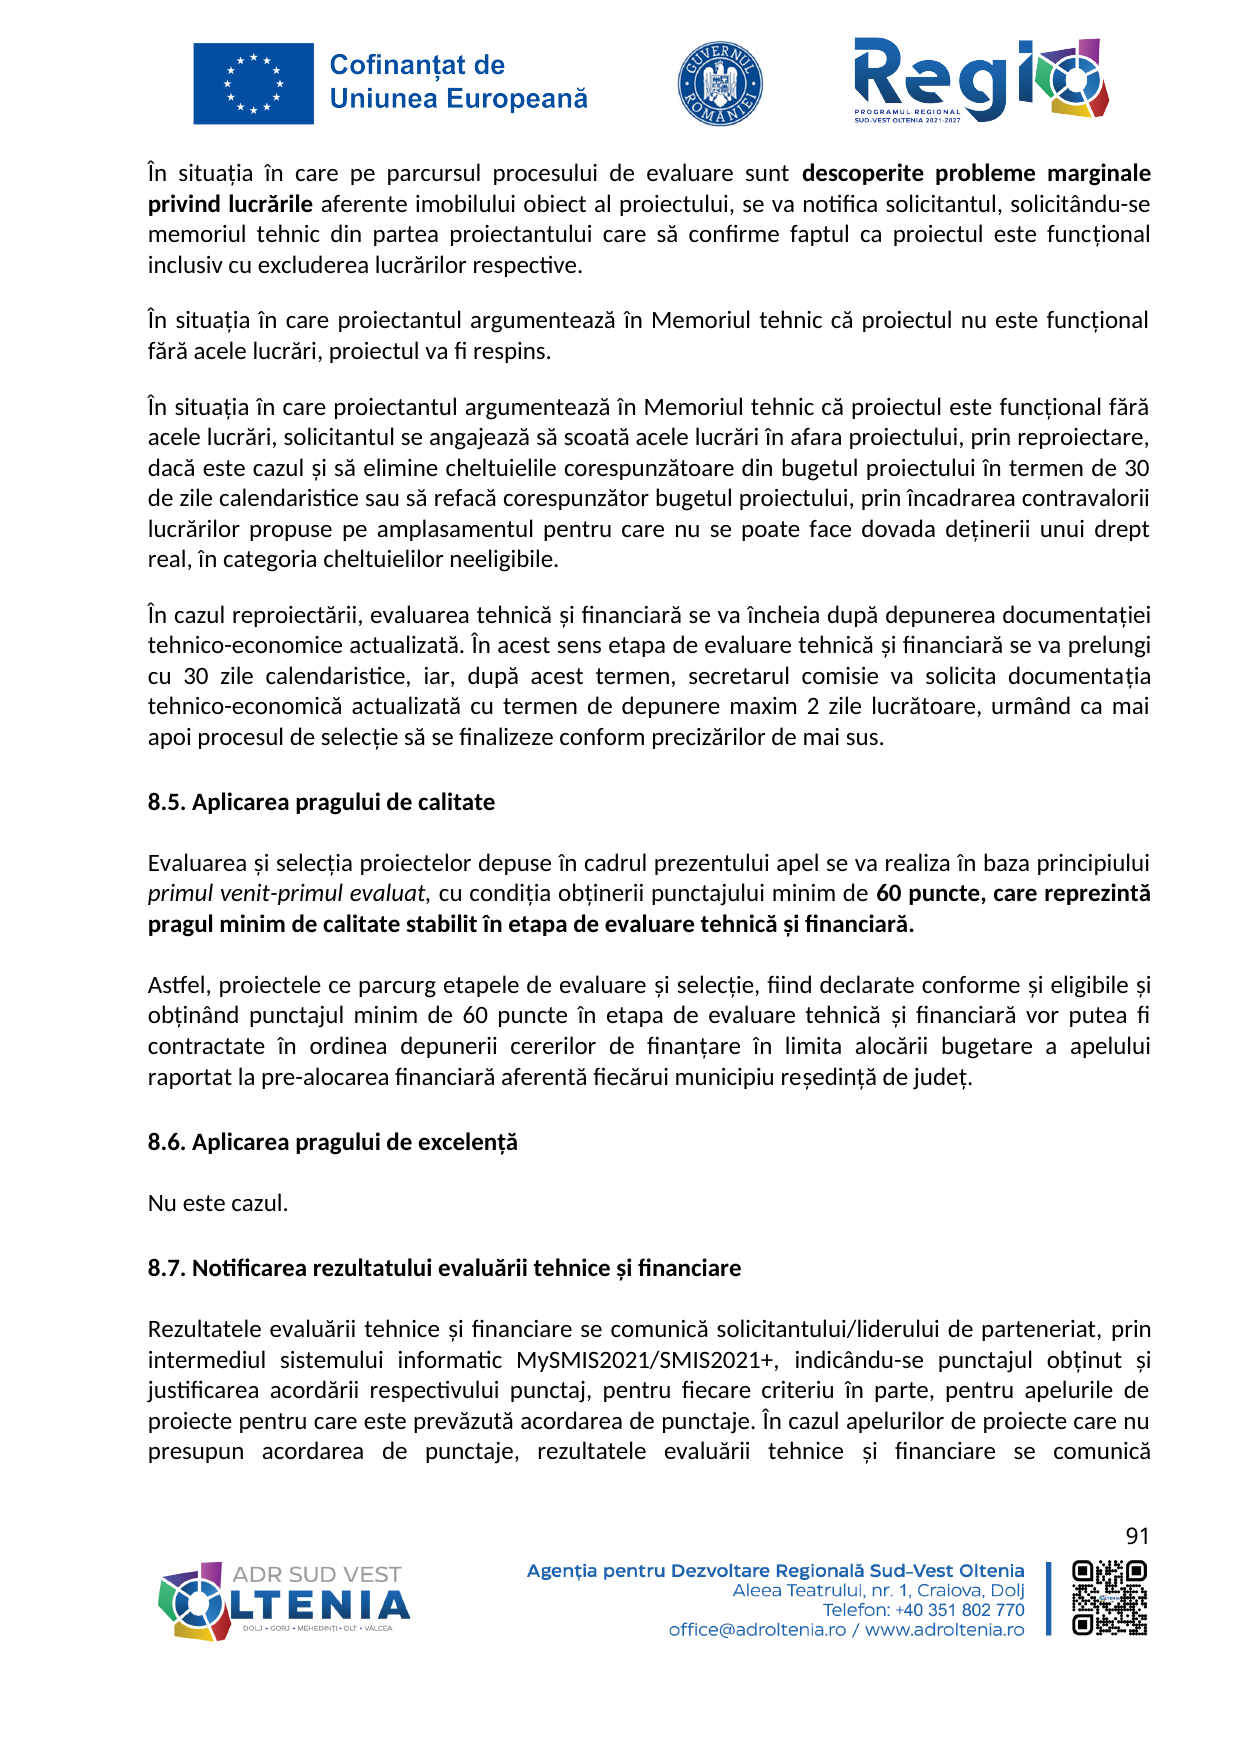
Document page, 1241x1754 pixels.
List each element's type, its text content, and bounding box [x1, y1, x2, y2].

text Astfel, proiectele ce parcurg etapele de evaluare și selecţie, fiind declarate conforme și eligibile și obținând punctajul minim de 60 puncte în etapa de evaluare tehnică și financiară vor putea fi contractate în ordinea depunerii cererilor de finanțare în limita alocării bugetare a apelului raportat la pre-alocarea financiară aferentă fiecărui municipiu reședință de județ. [148, 969, 1152, 1091]
picture [674, 39, 768, 128]
picture [148, 1551, 1152, 1648]
text În situaţia în care proiectantul argumentează în Memoriul tehnic că proiectul nu este funcţional fără acele lucrări, proiectul va fi respins. [148, 304, 1152, 366]
text În situaţia în care proiectantul argumentează în Memoriul tehnic că proiectul este funcţional fără acele lucrări, solicitantul se angajează să scoată acele lucrări în afara proiectului, prin reproiectare, dacă este cazul şi să elimine cheltuielile corespunzătoare din bugetul proiectului în termen de 30 de zile calendaristice sau să refacă corespunzător bugetul proiectului, prin încadrarea contravalorii lucrărilor propuse pe amplasamentul pentru care nu se poate face dovada deţinerii unui drept real, în categoria cheltuielilor neeligibile. [148, 391, 1152, 574]
text Nu este cazul. [148, 1187, 1152, 1217]
text Evaluarea și selecția proiectelor depuse în cadrul prezentului apel se va realiza în baza principiului primul venit-primul evaluat, cu condiția obținerii punctajului minim de 60 puncte, care reprezintă pragul minim de calitate stabilit în etapa de evaluare tehnică și financiară. [148, 847, 1152, 939]
subtitle 8.6. Aplicarea pragului de excelență [148, 1126, 1152, 1156]
subtitle 8.7. Notificarea rezultatului evaluării tehnice și financiare [148, 1252, 1152, 1283]
text În situația în care pe parcursul procesului de evaluare sunt descoperite probleme marginale privind lucrările aferente imobilului obiect al proiectului, se va notifica solicitantul, solicitându-se memoriul tehnic din partea proiectantului care să confirme faptul ca proiectul este funcțional inclusiv cu excluderea lucrărilor respective. [148, 157, 1152, 279]
subtitle 8.5. Aplicarea pragului de calitate [148, 786, 1152, 817]
picture [852, 36, 1111, 126]
picture [188, 38, 590, 128]
text În cazul reproiectării, evaluarea tehnică și financiară se va încheia după depunerea documentației tehnico-economice actualizată. În acest sens etapa de evaluare tehnică și financiară se va prelungi cu 30 zile calendaristice, iar, după acest termen, secretarul comisie va solicita documentația tehnico-economică actualizată cu termen de depunere maxim 2 zile lucrătoare, urmând ca mai apoi procesul de selecție să se finalizeze conform precizărilor de mai sus. [148, 599, 1152, 751]
